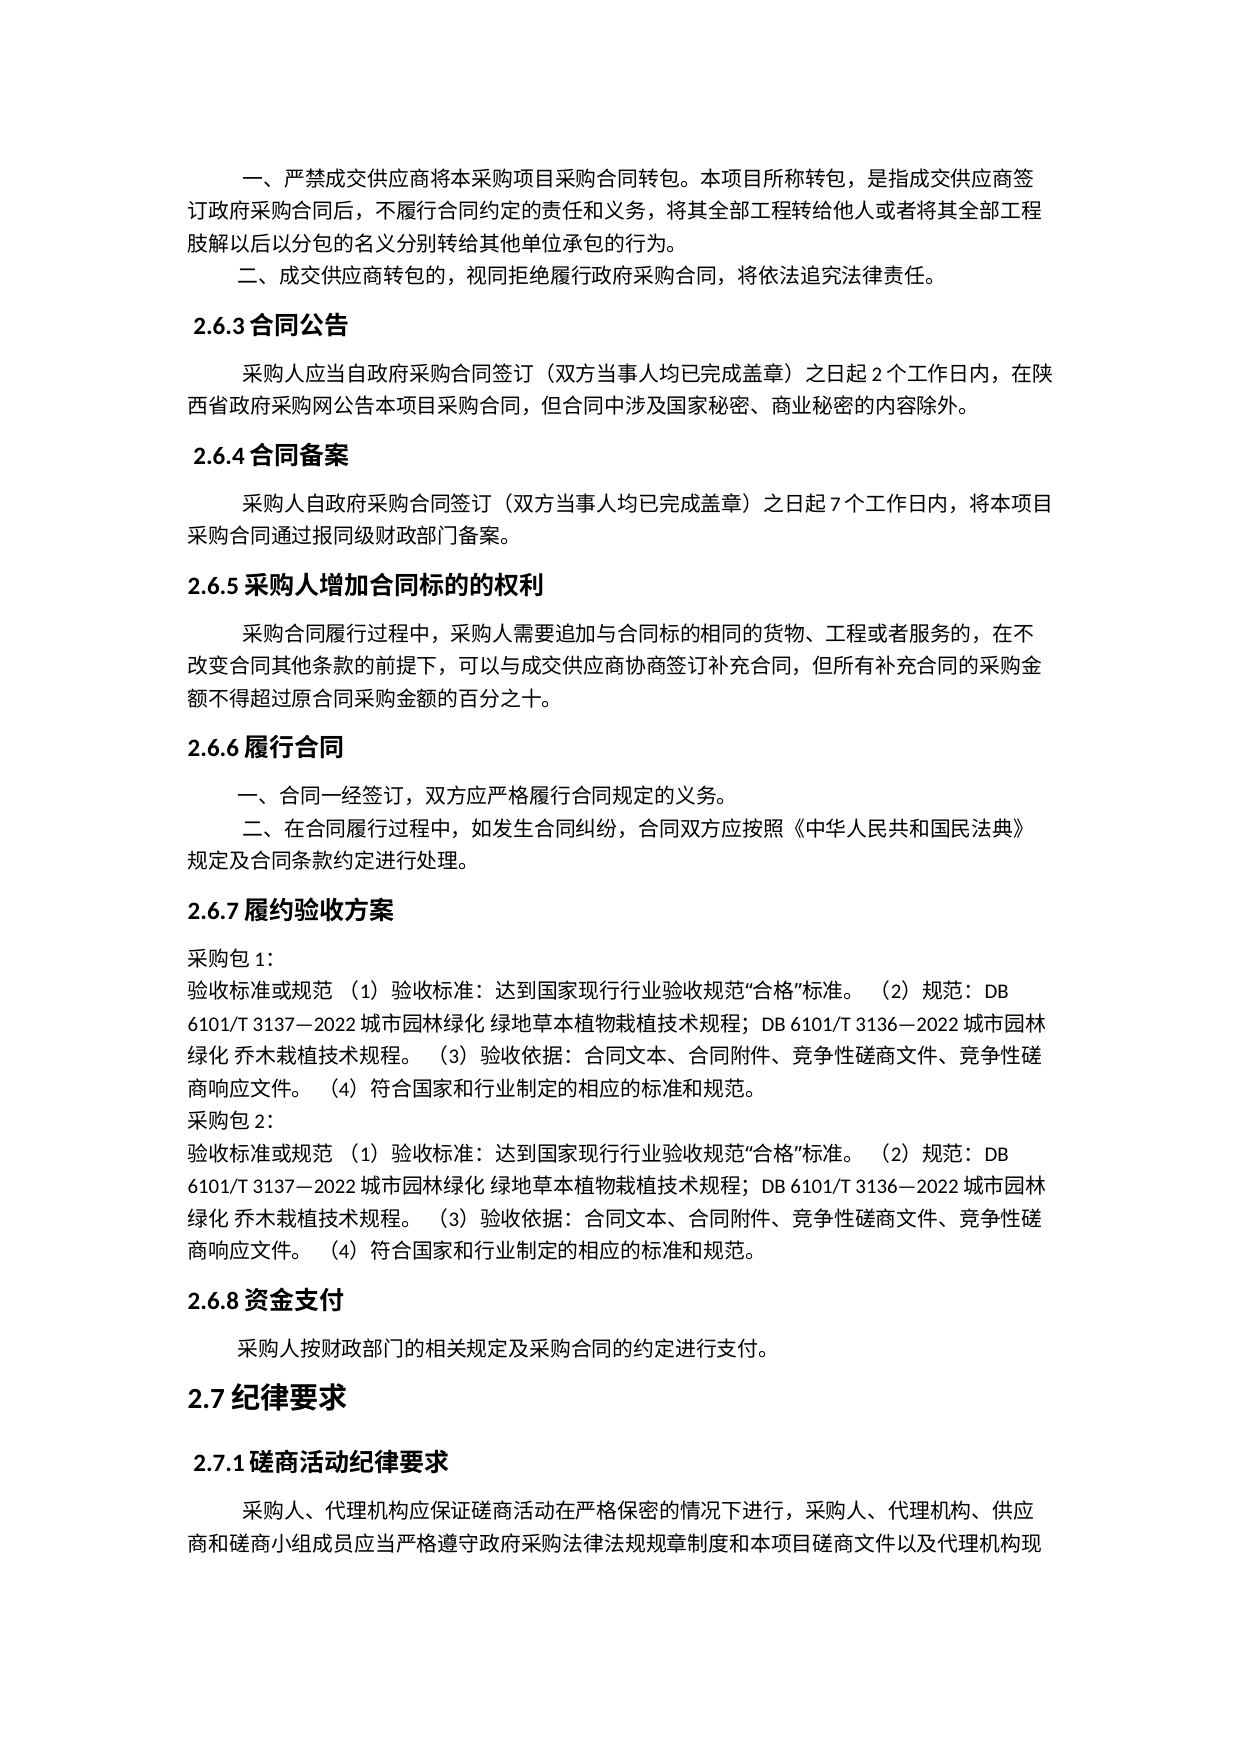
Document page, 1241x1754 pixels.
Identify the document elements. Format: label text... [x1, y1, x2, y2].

text 验收标准或规范 （1）验收标准：达到国家现行行业验收规范“合格”标准。 （2）规范：DB 6101/T 3137—2022城市园林绿化 绿地草本植物栽植技术规程；DB 6101/T 3136—2022城市园林绿化 乔木栽植技术规程。 （3）验收依据：合同文本、合同附件、竞争性磋商文件、竞争性磋商响应文件。 （4）符合国家和行业制定的相应的标准和规范。 [187, 1137, 1053, 1267]
text 2.6.5采购人增加合同标的的权利 [187, 552, 1053, 617]
text 一、合同一经签订，双方应严格履行合同规定的义务。 [187, 779, 1053, 812]
text 验收标准或规范 （1）验收标准：达到国家现行行业验收规范“合格”标准。 （2）规范：DB 6101/T 3137—2022城市园林绿化 绿地草本植物栽植技术规程；DB 6101/T 3136—2022城市园林绿化 乔木栽植技术规程。 （3）验收依据：合同文本、合同附件、竞争性磋商文件、竞争性磋商响应文件。 （4）符合国家和行业制定的相应的标准和规范。 [187, 974, 1053, 1104]
text 2.6.3合同公告 [187, 292, 1053, 357]
text 采购人应当自政府采购合同签订（双方当事人均已完成盖章）之日起2个工作日内，在陕西省政府采购网公告本项目采购合同，但合同中涉及国家秘密、商业秘密的内容除外。 [187, 357, 1053, 422]
text 二、在合同履行过程中，如发生合同纠纷，合同双方应按照《中华人民共和国民法典》规定及合同条款约定进行处理。 [187, 812, 1053, 877]
text 采购包1： [187, 942, 1053, 974]
text 2.6.4合同备案 [187, 422, 1053, 487]
text 采购包2： [187, 1104, 1053, 1137]
text 2.7.1磋商活动纪律要求 [187, 1429, 1053, 1494]
text 采购人按财政部门的相关规定及采购合同的约定进行支付。 [187, 1332, 1053, 1364]
text 采购合同履行过程中，采购人需要追加与合同标的相同的货物、工程或者服务的，在不改变合同其他条款的前提下，可以与成交供应商协商签订补充合同，但所有补充合同的采购金额不得超过原合同采购金额的百分之十。 [187, 617, 1053, 714]
text 采购人自政府采购合同签订（双方当事人均已完成盖章）之日起7个工作日内，将本项目采购合同通过报同级财政部门备案。 [187, 487, 1053, 552]
text 2.7纪律要求 [187, 1364, 1053, 1429]
text 2.6.6履行合同 [187, 714, 1053, 779]
text 一、严禁成交供应商将本采购项目采购合同转包。本项目所称转包，是指成交供应商签订政府采购合同后，不履行合同约定的责任和义务，将其全部工程转给他人或者将其全部工程肢解以后以分包的名义分别转给其他单位承包的行为。 [187, 162, 1053, 259]
text 2.6.7履约验收方案 [187, 877, 1053, 942]
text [187, 1494, 1053, 1559]
text 二、成交供应商转包的，视同拒绝履行政府采购合同，将依法追究法律责任。 [187, 259, 1053, 292]
text 2.6.8资金支付 [187, 1267, 1053, 1332]
